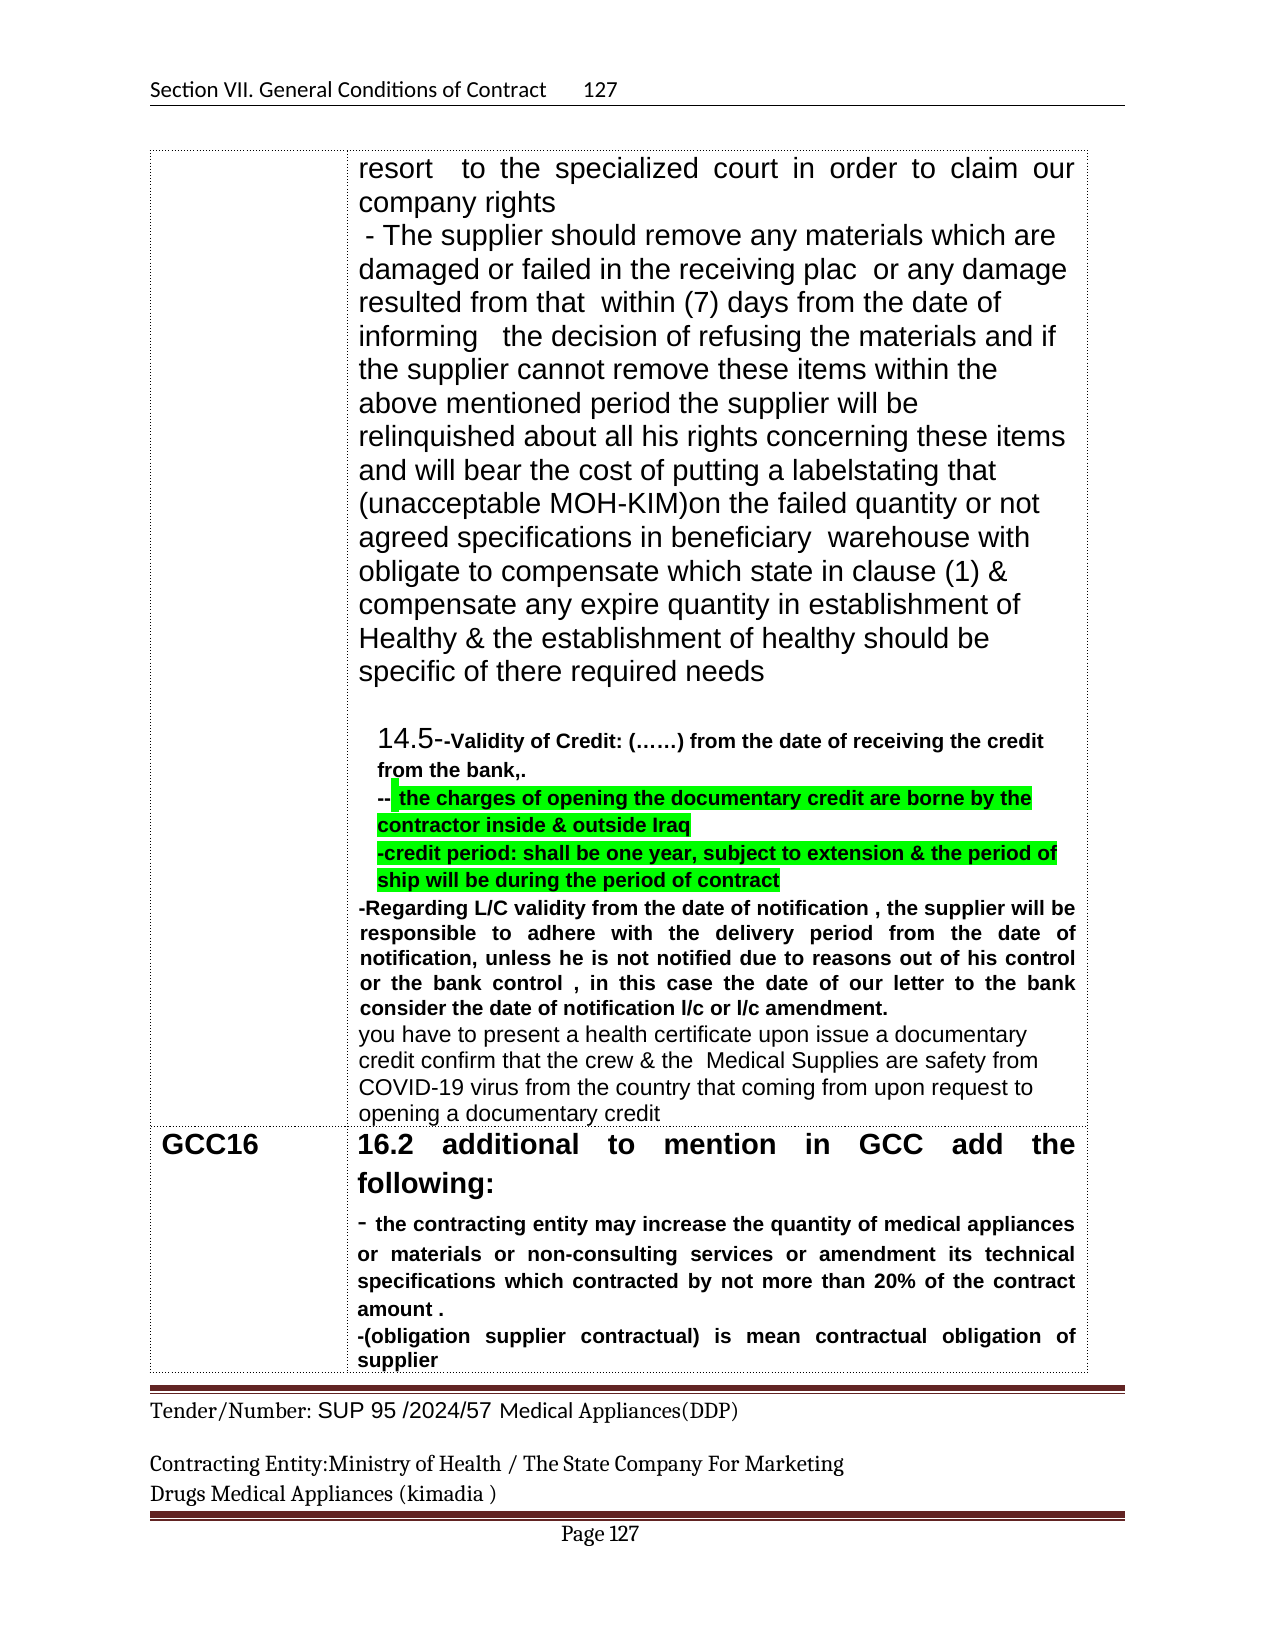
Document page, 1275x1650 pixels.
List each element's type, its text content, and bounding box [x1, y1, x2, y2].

table_cell 16.2 additional to mention in GCC add the following: - the contracting entity may increase the quantity of medical appliances or materials or non-consulting services or amendment its technical specifications which contracted by not more than 20% of the contract amount . -(obligation supplier contractual) is mean contractual obligation of supplier [347, 1126, 1088, 1372]
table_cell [347, 150, 1088, 1126]
table_cell [150, 150, 347, 1126]
table_cell GCC16 [150, 1126, 347, 1372]
